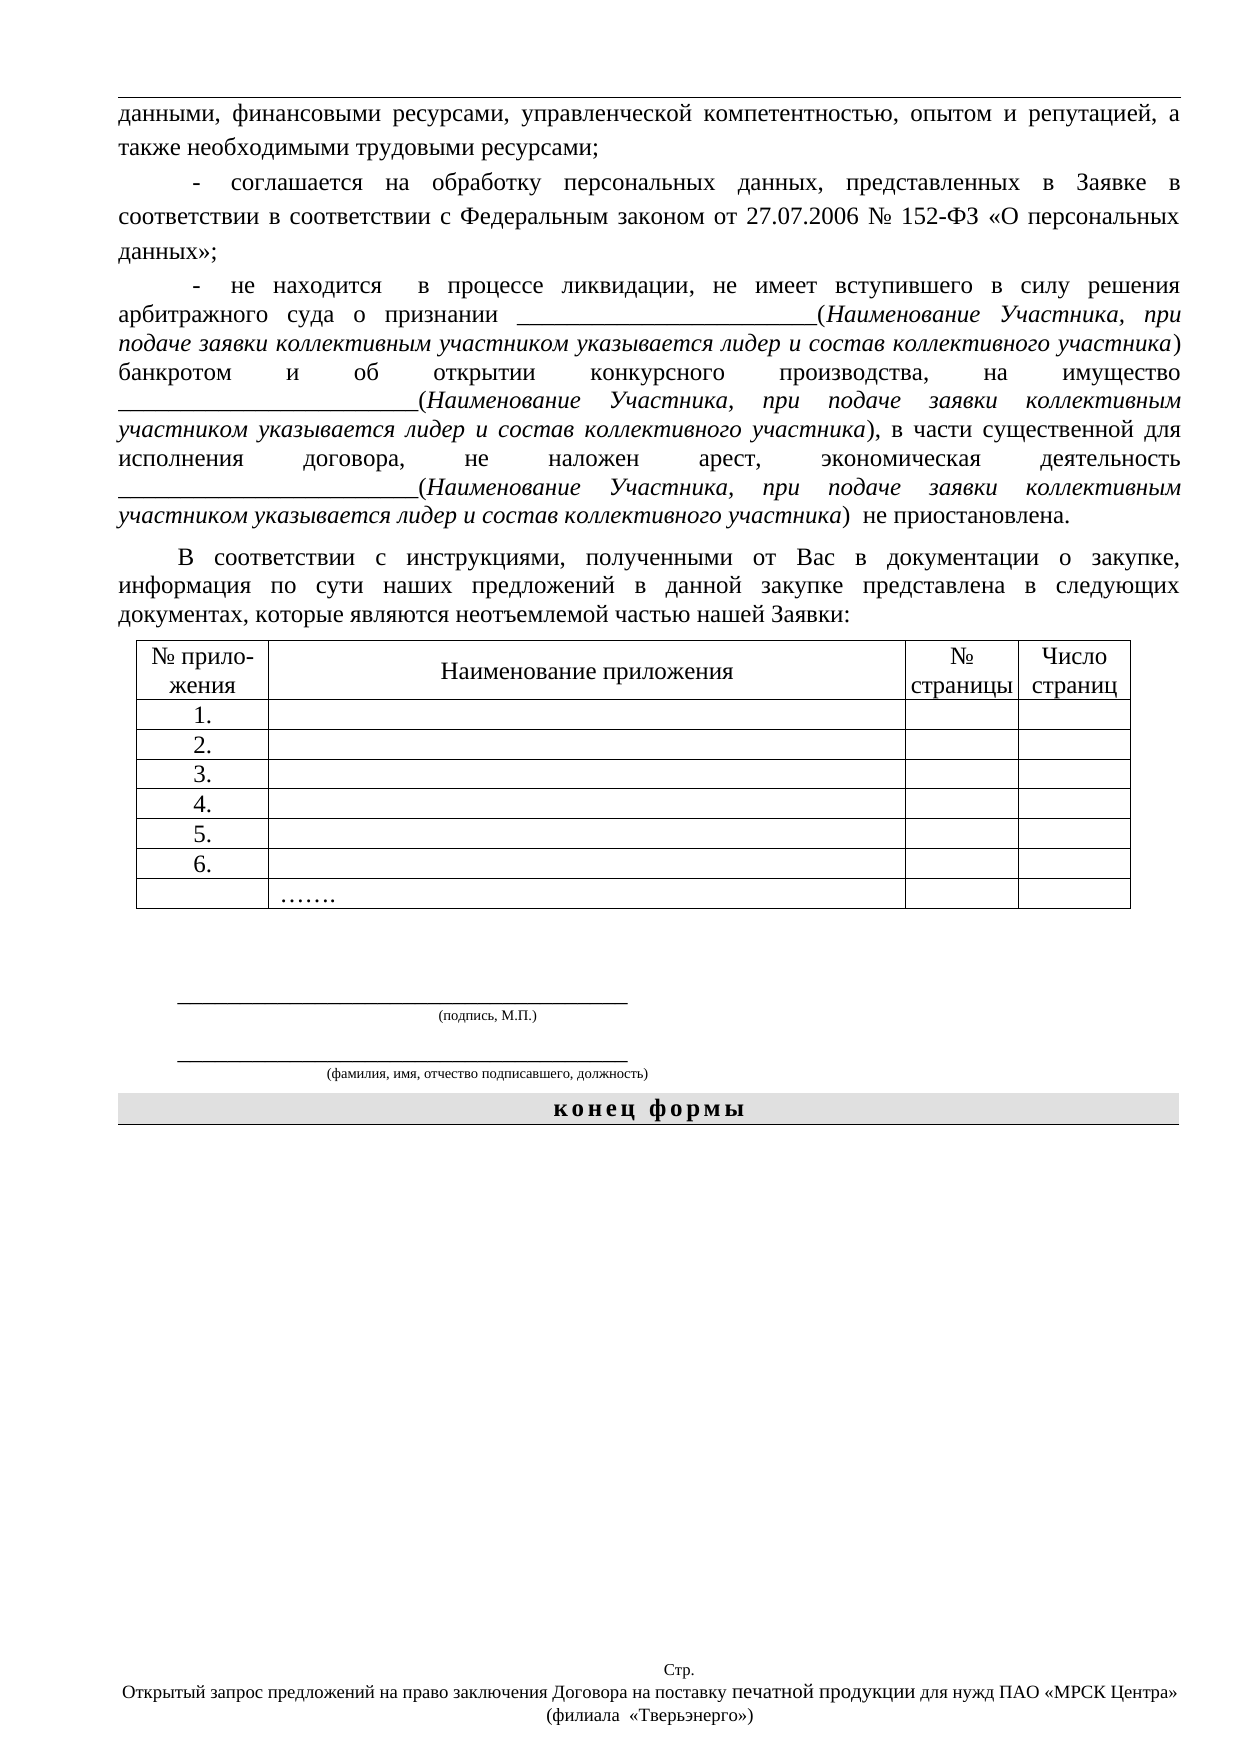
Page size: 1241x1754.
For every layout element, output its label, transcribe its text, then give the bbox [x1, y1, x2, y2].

text (подпись, М.П.) [118, 1007, 797, 1036]
table_cell 2. [137, 730, 268, 758]
table_cell [269, 730, 905, 758]
table_cell [906, 819, 1018, 848]
table_cell [906, 789, 1018, 818]
table_cell [269, 789, 905, 818]
table_cell [1019, 879, 1130, 907]
text конец формы [118, 1093, 1179, 1124]
text В соответствии с инструкциями, полученными от Вас в документации о закупке, информация по сути наших предложений в данной закупке представлена в следующих документах, которые являются неотъемлемой частью нашей Заявки: [118, 542, 1181, 628]
table_cell 3. [137, 760, 268, 788]
table_header № прило-жения [137, 641, 268, 699]
table_cell [269, 700, 905, 729]
table_header Наименование приложения [269, 641, 905, 699]
table_cell [1019, 700, 1130, 729]
table_cell [1019, 730, 1130, 758]
text (фамилия, имя, отчество подписавшего, должность) [118, 1065, 797, 1093]
table_cell [906, 879, 1018, 907]
table_header Число страниц [1019, 641, 1130, 699]
list соглашается на обработку персональных данных, представленных в Заявке в соответствии в соответствии с Федеральным законом от 27.07.2006 № 152-ФЗ «О персональных данных»; [118, 167, 1181, 265]
table_cell 5. [137, 819, 268, 848]
table_cell [906, 760, 1018, 788]
table_header № страницы [906, 641, 1018, 699]
table_cell [906, 849, 1018, 878]
table_cell [1019, 819, 1130, 848]
text ____________________________________ [118, 1036, 1181, 1065]
table_cell [1019, 760, 1130, 788]
list не находится в процессе ликвидации, не имеет вступившего в силу решения арбитражного суда о признании ________________________(Наименование Участника, при подаче заявки коллективным участником указывается лидер и состав коллективного участника) банкротом и об открытии конкурсного производства, на имущество ________________________(Наименование Участника, при подаче заявки коллективным участником указывается лидер и состав коллективного участника), в части существенной для исполнения договора, не наложен арест, экономическая деятельность ________________________(Наименование Участника, при подаче заявки коллективным участником указывается лидер и состав коллективного участника) не приостановлена. [118, 270, 1181, 529]
table_cell [269, 819, 905, 848]
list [118, 98, 1181, 161]
table_cell 6. [137, 849, 268, 878]
text ____________________________________ [118, 978, 1181, 1007]
table_cell [1019, 789, 1130, 818]
table_cell [269, 760, 905, 788]
table_cell [906, 730, 1018, 758]
table_cell [269, 849, 905, 878]
table_cell 1. [137, 700, 268, 729]
table_cell ……. [269, 879, 905, 907]
table_cell [906, 700, 1018, 729]
table_cell [1019, 849, 1130, 878]
table_cell 4. [137, 789, 268, 818]
table_cell [137, 879, 268, 907]
